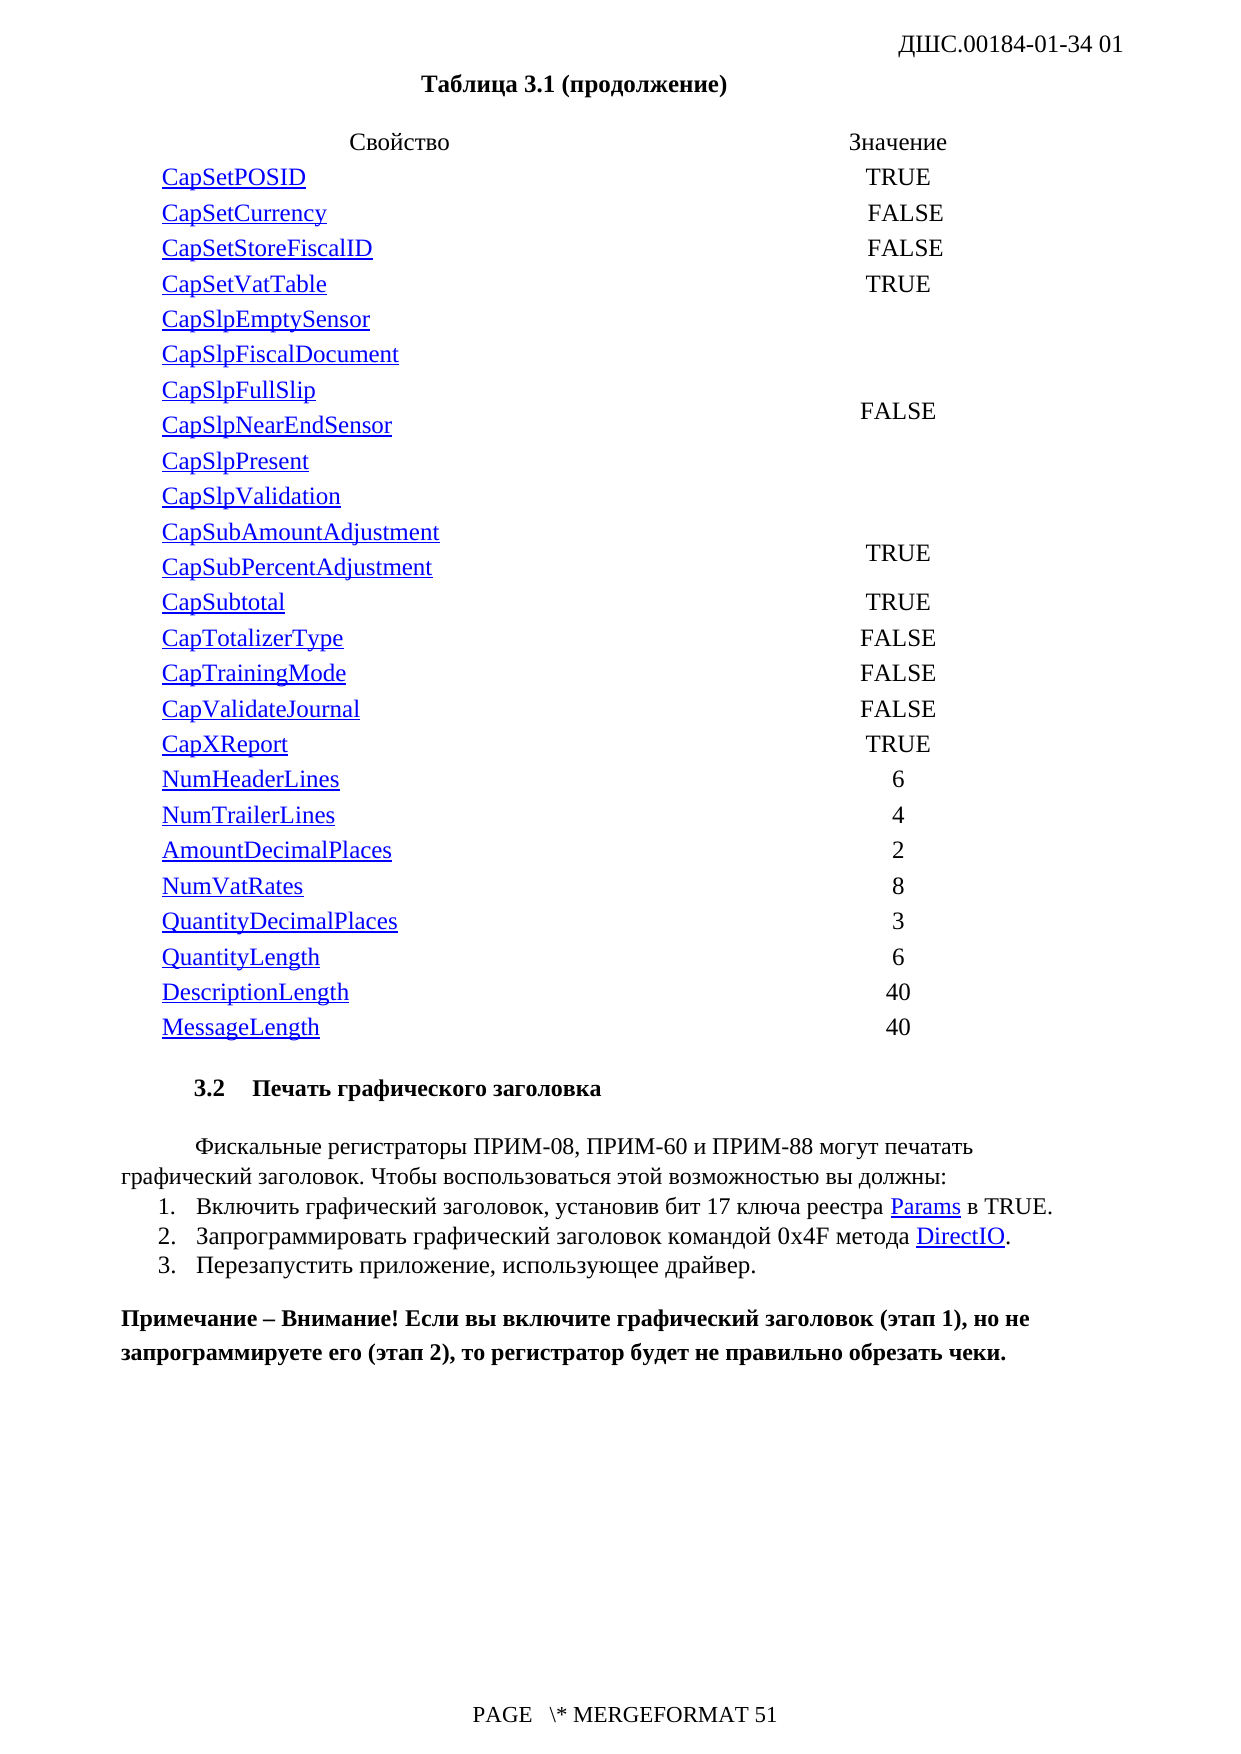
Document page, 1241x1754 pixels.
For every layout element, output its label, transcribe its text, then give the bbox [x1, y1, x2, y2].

table_cell CapSlpEmptySensor [150, 304, 649, 339]
table_cell NumHeaderLines [150, 765, 649, 800]
table_cell FALSE [649, 304, 1147, 517]
table_cell FALSE [649, 694, 1147, 729]
table_cell 2 [649, 835, 1147, 871]
table_cell 40 [649, 977, 1147, 1012]
table_cell CapSlpFullSlip [150, 375, 649, 410]
table_cell NumVatRates [150, 871, 649, 906]
text 3.2 Печать графического заголовка [194, 1073, 1123, 1102]
list Запрограммировать графический заголовок командой 0x4F метода DirectIO. [158, 1221, 1123, 1250]
table_cell TRUE [649, 269, 1147, 304]
table_cell CapSlpFiscalDocument [150, 340, 649, 375]
table_cell 8 [649, 871, 1147, 906]
table_header Свойство [150, 127, 649, 162]
table_cell FALSE [649, 658, 1147, 694]
table_cell CapSlpNearEndSensor [150, 410, 649, 446]
text Фискальные регистраторы ПРИМ-08, ПРИМ-60 и ПРИМ-88 могут печатать графический заголовок. Чтобы воспользоваться этой возможностью вы должны: [121, 1132, 1005, 1190]
table_cell CapSubAmountAdjustment [150, 517, 649, 552]
table_cell CapValidateJournal [150, 694, 649, 729]
table_cell CapSlpValidation [150, 481, 649, 517]
table_cell CapXReport [150, 729, 649, 764]
table_cell CapSetVatTable [150, 269, 649, 304]
table_cell TRUE [649, 517, 1147, 587]
table_cell NumTrailerLines [150, 800, 649, 835]
table_cell QuantityDecimalPlaces [150, 906, 649, 942]
table_cell FALSE [649, 233, 1147, 269]
table_header Значение [649, 127, 1147, 162]
table_cell FALSE [649, 198, 1147, 233]
table_cell CapTotalizerType [150, 623, 649, 658]
table_cell QuantityLength [150, 942, 649, 977]
table_cell CapSlpPresent [150, 446, 649, 481]
list Перезапустить приложение, использующее драйвер. [158, 1250, 1123, 1279]
table_cell CapSetPOSID [150, 163, 649, 198]
table_cell 4 [649, 800, 1147, 835]
table_cell TRUE [649, 163, 1147, 198]
table_cell CapTrainingMode [150, 658, 649, 694]
table_cell CapSubtotal [150, 588, 649, 623]
table_cell AmountDecimalPlaces [150, 835, 649, 871]
table_cell FALSE [649, 623, 1147, 658]
table_cell CapSetStoreFiscalID [150, 233, 649, 269]
table_cell DescriptionLength [150, 977, 649, 1012]
table_cell MessageLength [150, 1013, 649, 1048]
table_cell 6 [649, 942, 1147, 977]
table_cell TRUE [649, 588, 1147, 623]
table_cell 6 [649, 765, 1147, 800]
table_cell 3 [649, 906, 1147, 942]
table_cell CapSetCurrency [150, 198, 649, 233]
text Таблица 3.1 (продолжение) [346, 69, 1123, 98]
list Включить графический заголовок, установив бит 17 ключа реестра Params в TRUE. [158, 1192, 1123, 1220]
table_cell TRUE [649, 729, 1147, 764]
text Примечание – Внимание! Если вы включите графический заголовок (этап 1), но не запрограммируете его (этап 2), то регистратор будет не правильно обрезать чеки. [121, 1304, 1067, 1366]
table_cell 40 [649, 1013, 1147, 1048]
table_cell CapSubPercentAdjustment [150, 552, 649, 587]
